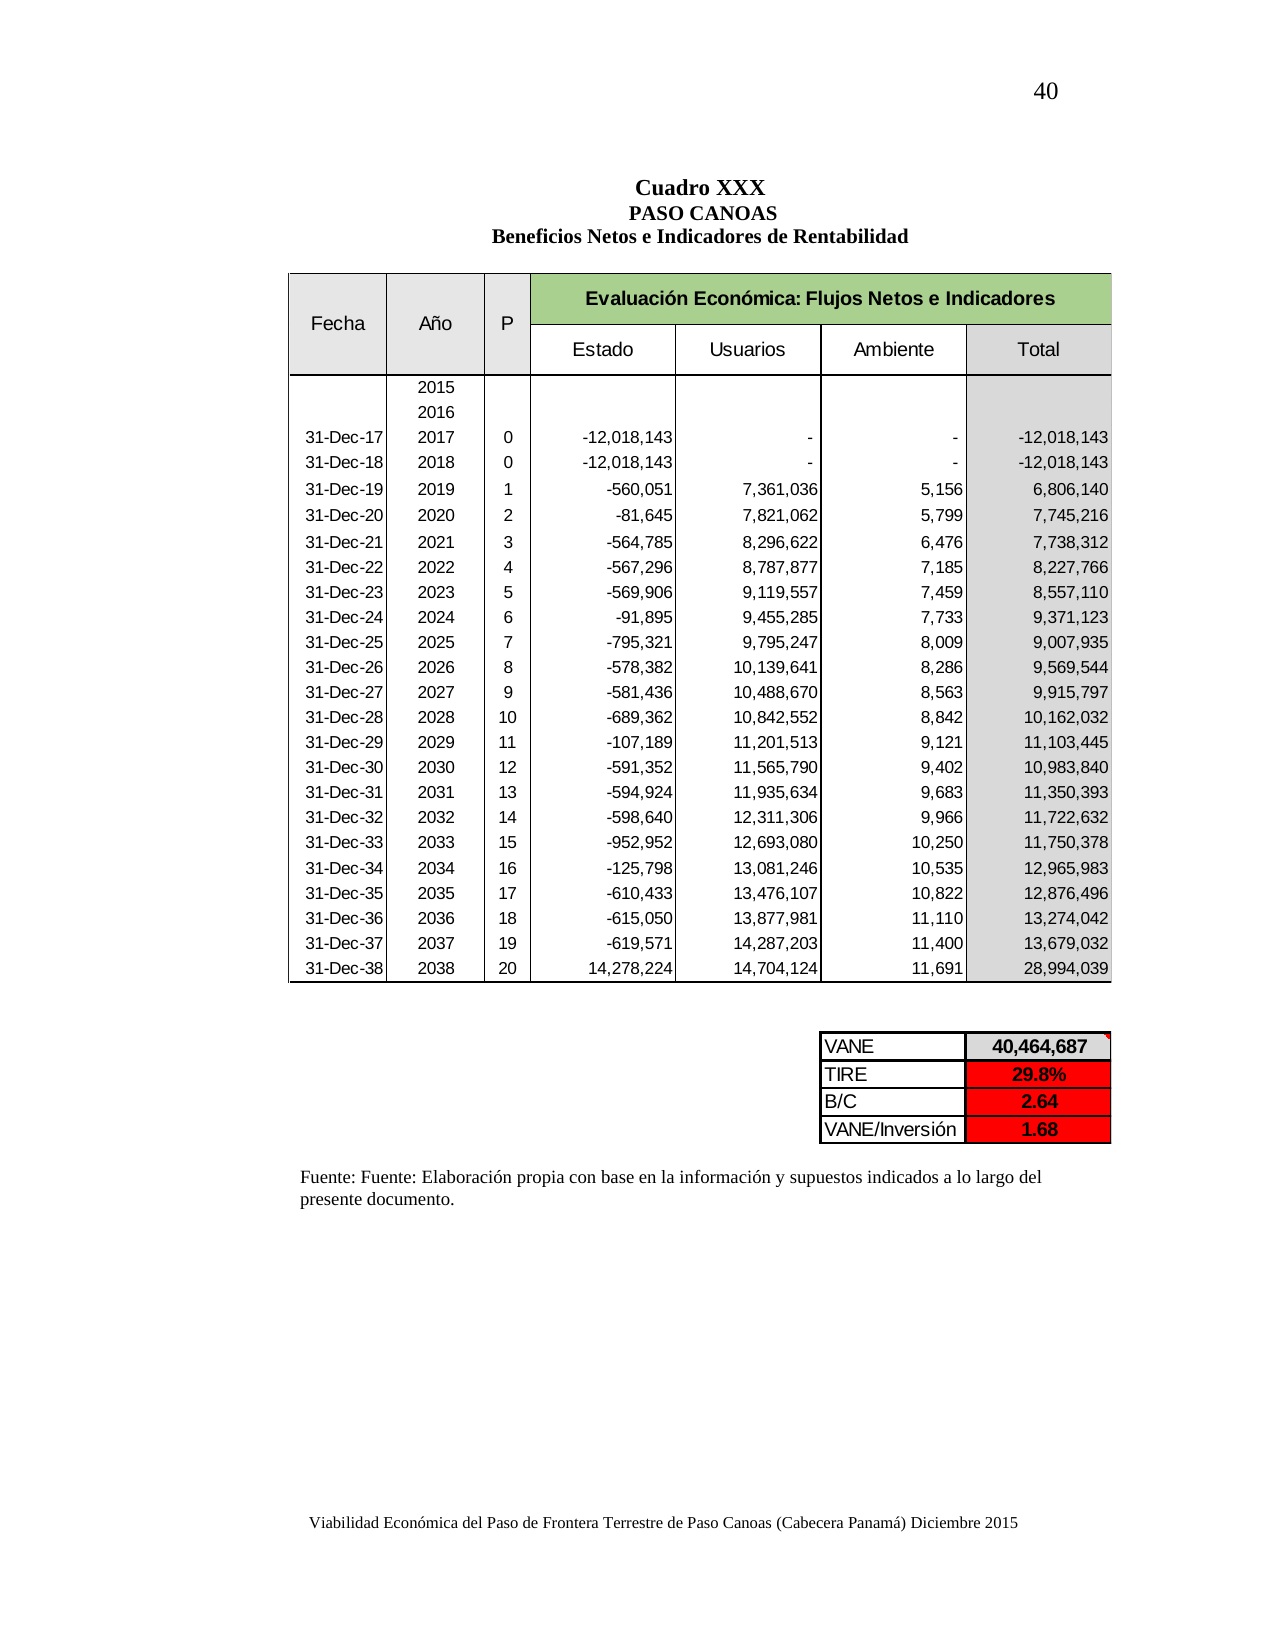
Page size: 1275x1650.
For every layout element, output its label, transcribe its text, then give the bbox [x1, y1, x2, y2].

list Beneficios Netos e Indicadores de Rentabilidad [261, 224, 1140, 248]
list PASO CANOAS [261, 200, 1140, 224]
list Cuadro XXX [261, 174, 1140, 200]
text Fuente: Fuente: Elaboración propia con base en la información y supuestos indicados a lo largo del presente documento. [300, 1166, 1106, 1209]
